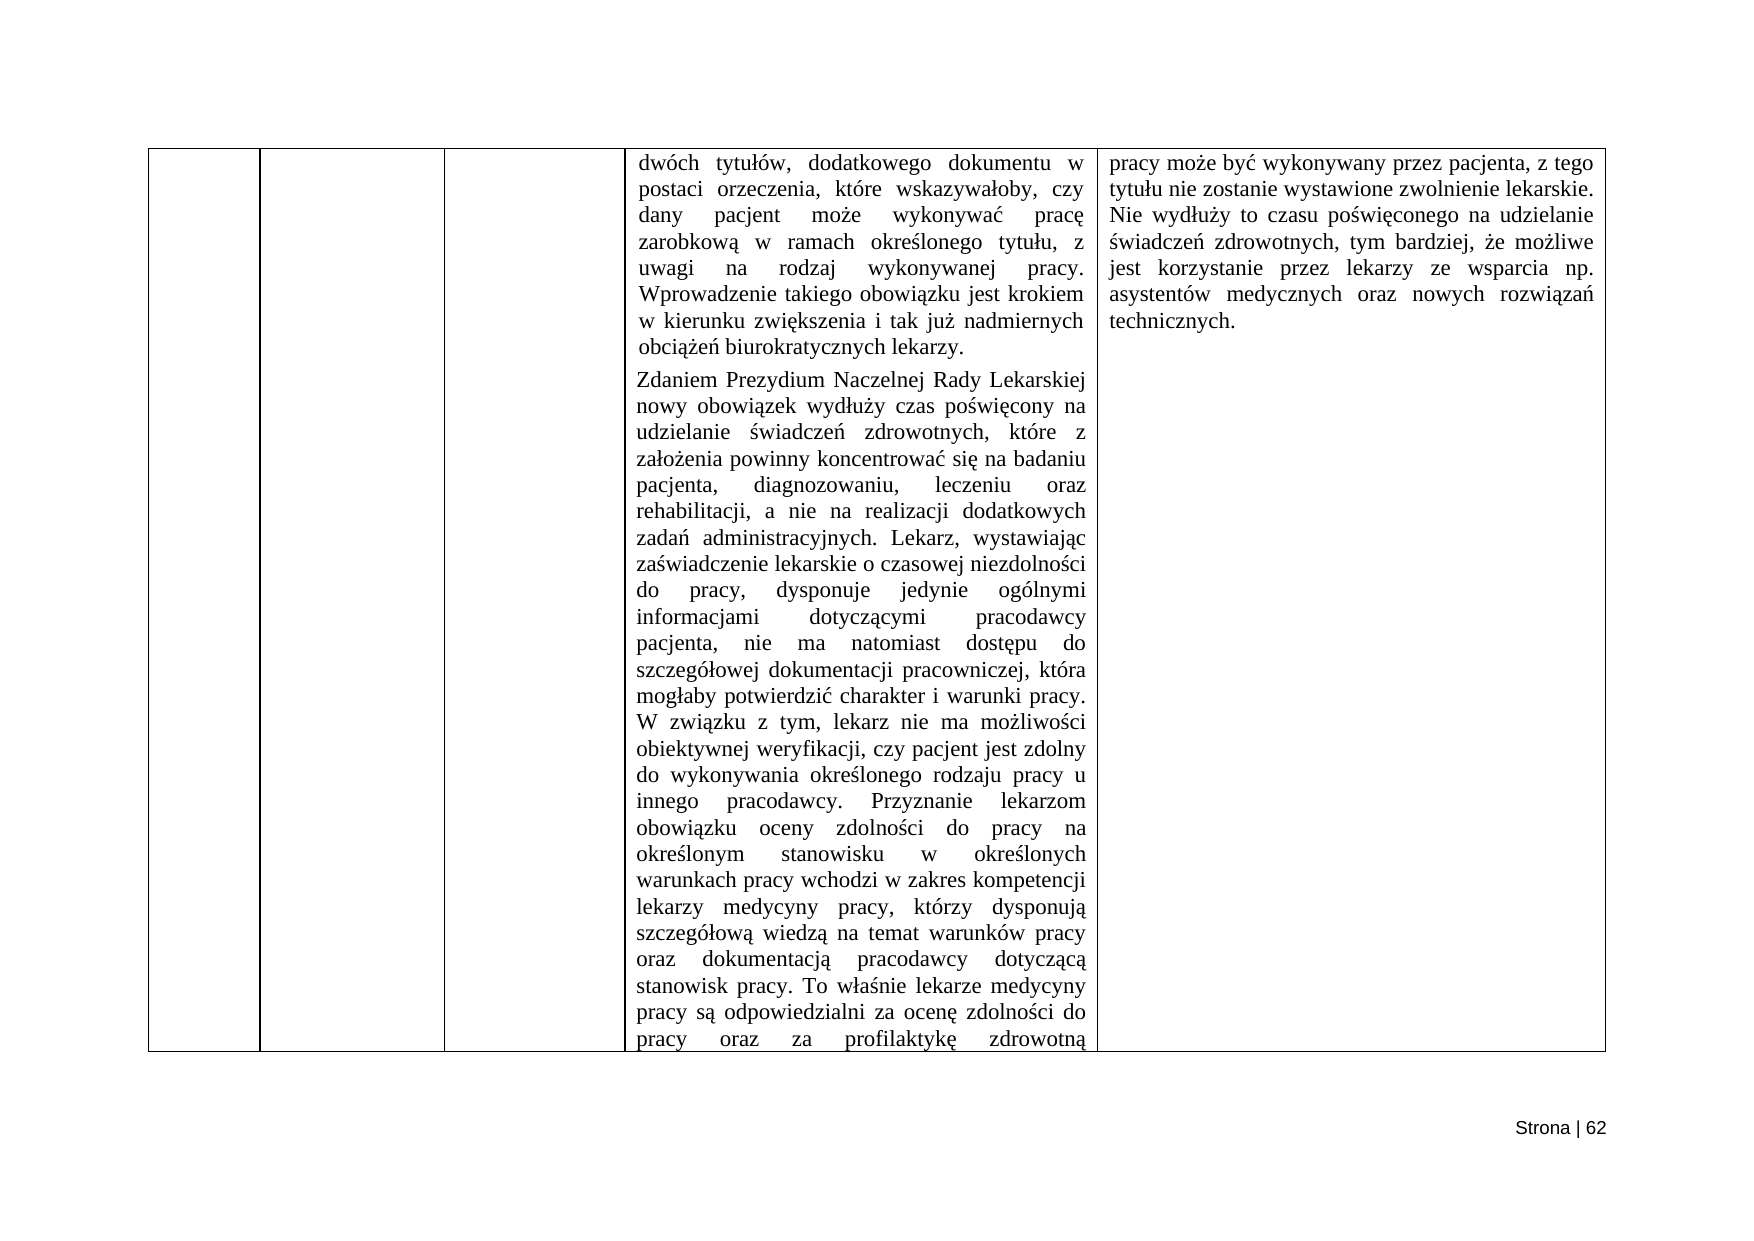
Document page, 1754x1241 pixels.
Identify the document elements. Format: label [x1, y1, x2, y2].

table_cell [445, 149, 624, 1051]
table_cell [626, 149, 1097, 1051]
table_cell [149, 149, 259, 1051]
table_cell [261, 149, 444, 1051]
table_cell [1098, 149, 1605, 1051]
